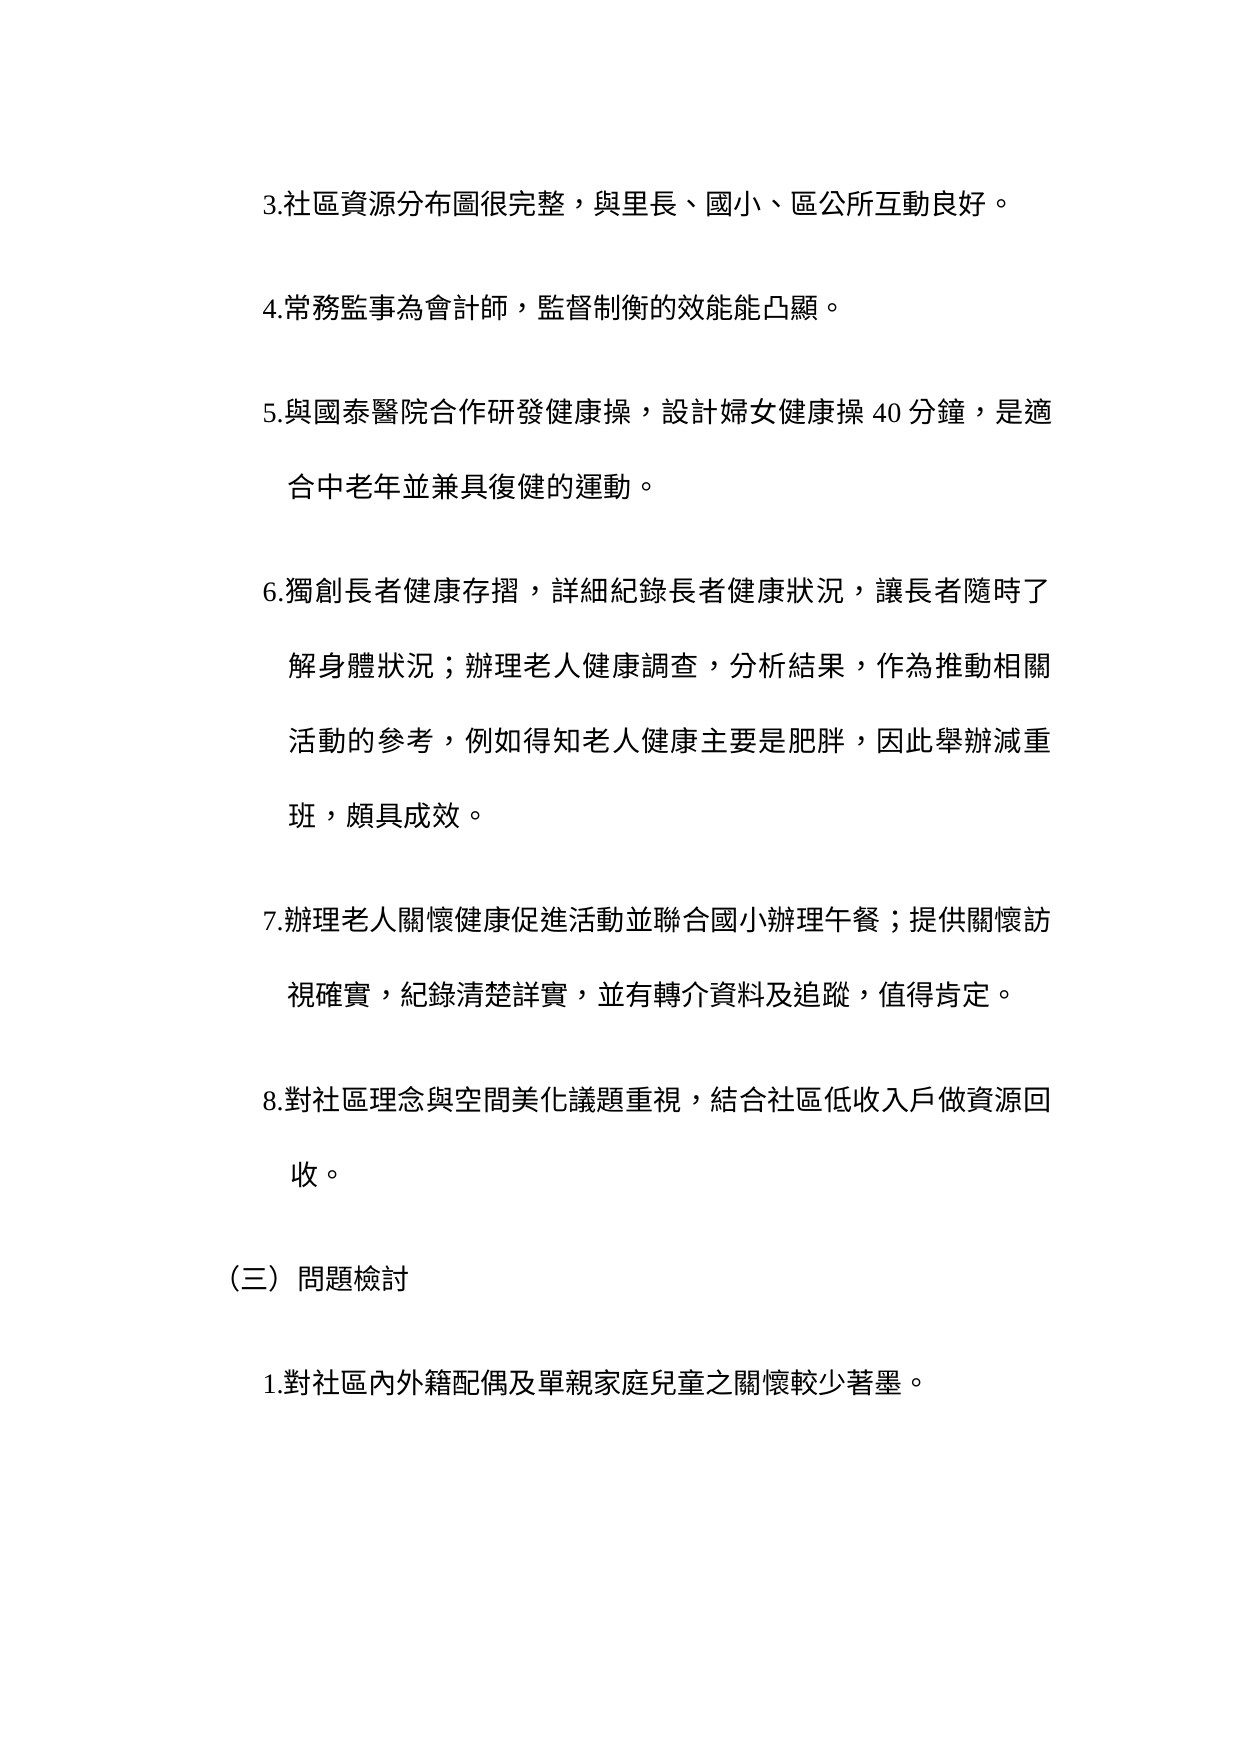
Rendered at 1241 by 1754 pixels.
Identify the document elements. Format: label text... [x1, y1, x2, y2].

text 3.社區資源分布圖很完整，與里長、國小、區公所互動良好。 [262, 164, 1053, 239]
text 4.常務監事為會計師，監督制衡的效能能凸顯。 [262, 269, 1053, 344]
text 5.與國泰醫院合作研發健康操，設計婦女健康操40分鐘，是適合中老年並兼具復健的運動。 [262, 373, 1053, 523]
text 8.對社區理念與空間美化議題重視，結合社區低收入戶做資源回收。 [262, 1060, 1053, 1210]
text （三）問題檢討 [187, 1239, 978, 1314]
text 7.辦理老人關懷健康促進活動並聯合國小辦理午餐；提供關懷訪視確實，紀錄清楚詳實，並有轉介資料及追蹤，值得肯定。 [262, 881, 1053, 1031]
text 1.對社區內外籍配偶及單親家庭兒童之關懷較少著墨。 [262, 1344, 1053, 1419]
text 6.獨創長者健康存摺，詳細紀錄長者健康狀況，讓長者隨時了解身體狀況；辦理老人健康調查，分析結果，作為推動相關活動的參考，例如得知老人健康主要是肥胖，因此舉辦減重班，頗具成效。 [262, 552, 1053, 852]
